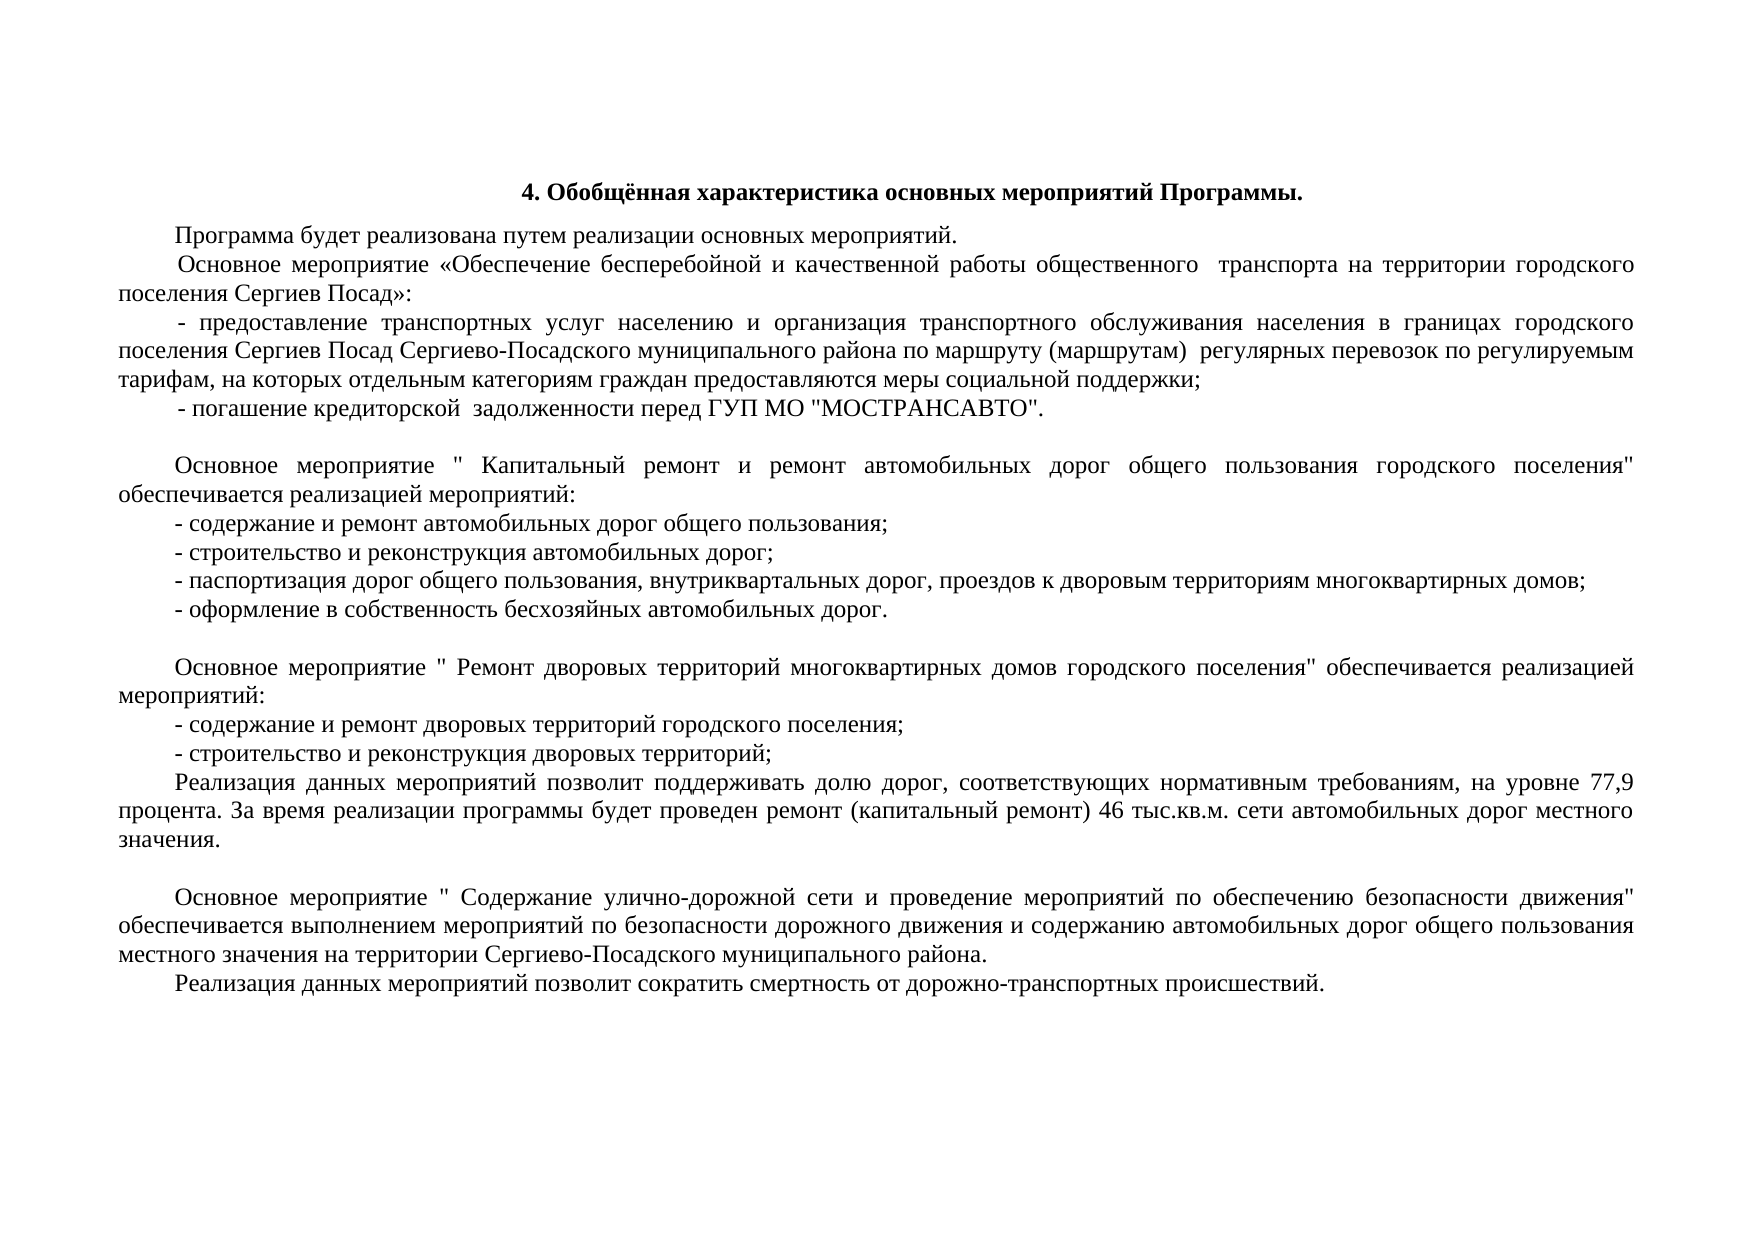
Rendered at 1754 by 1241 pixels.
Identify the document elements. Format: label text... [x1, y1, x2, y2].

text Основное мероприятие " Капитальный ремонт и ремонт автомобильных дорог общего пользования городского поселения" обеспечивается реализацией мероприятий: [118, 450, 1636, 508]
text Основное мероприятие " Ремонт дворовых территорий многоквартирных домов городского поселения" обеспечивается реализацией мероприятий: [118, 652, 1636, 709]
text - оформление в собственность бесхозяйных автомобильных дорог. [118, 594, 1636, 623]
text 4. Обобщённая характеристика основных мероприятий Программы. [118, 177, 1636, 206]
text Программа будет реализована путем реализации основных мероприятий. [118, 220, 1636, 249]
text - паспортизация дорог общего пользования, внутриквартальных дорог, проездов к дворовым территориям многоквартирных домов; [118, 565, 1636, 594]
text Реализация данных мероприятий позволит сократить смертность от дорожно-транспортных происшествий. [118, 968, 1636, 997]
list - погашение кредиторской задолженности перед ГУП МО "МОСТРАНСАВТО". [118, 393, 1636, 422]
text - строительство и реконструкция дворовых территорий; [118, 738, 1636, 767]
text - строительство и реконструкция автомобильных дорог; [118, 537, 1636, 565]
list - предоставление транспортных услуг населению и организация транспортного обслуживания населения в границах городского поселения Сергиев Посад Сергиево-Посадского муниципального района по маршруту (маршрутам) регулярных перевозок по регулируемым тарифам, на которых отдельным категориям граждан предоставляются меры социальной поддержки; [118, 307, 1636, 393]
text Основное мероприятие " Содержание улично-дорожной сети и проведение мероприятий по обеспечению безопасности движения" обеспечивается выполнением мероприятий по безопасности дорожного движения и содержанию автомобильных дорог общего пользования местного значения на территории Сергиево-Посадского муниципального района. [118, 882, 1636, 968]
text Основное мероприятие «Обеспечение бесперебойной и качественной работы общественного транспорта на территории городского поселения Сергиев Посад»: [118, 249, 1636, 307]
text Реализация данных мероприятий позволит поддерживать долю дорог, соответствующих нормативным требованиям, на уровне 77,9 процента. За время реализации программы будет проведен ремонт (капитальный ремонт) 46 тыс.кв.м. сети автомобильных дорог местного значения. [118, 767, 1636, 853]
text - содержание и ремонт дворовых территорий городского поселения; [118, 709, 1636, 738]
text - содержание и ремонт автомобильных дорог общего пользования; [118, 508, 1636, 537]
